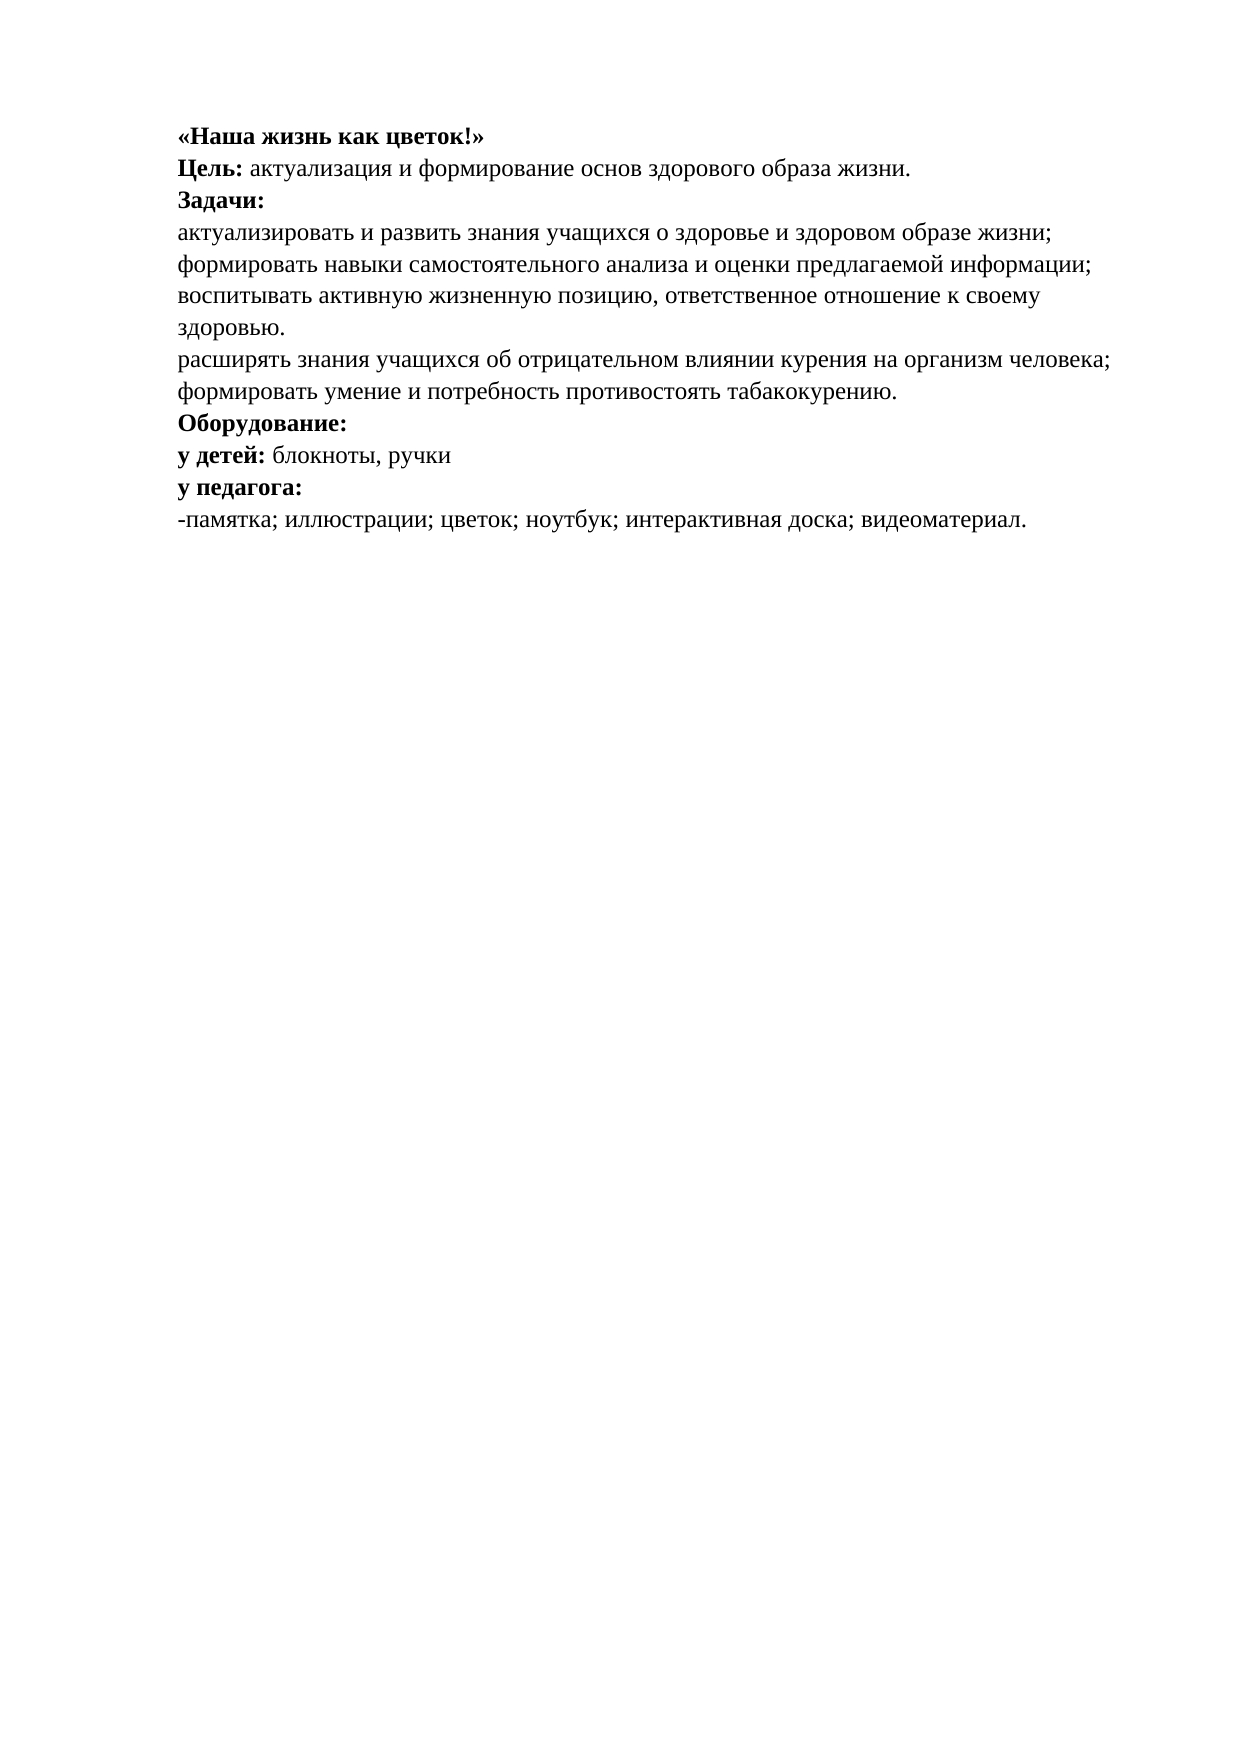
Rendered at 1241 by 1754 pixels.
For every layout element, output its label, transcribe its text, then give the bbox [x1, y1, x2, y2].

text Цель: актуализация и формирование основ здорового образа жизни. [177, 150, 1152, 182]
text у педагога: [177, 469, 1152, 501]
text расширять знания учащихся об отрицательном влиянии курения на организм человека; [177, 341, 1152, 373]
text -памятка; иллюстрации; цветок; ноутбук; интерактивная доска; видеоматериал. [177, 501, 1152, 532]
text у детей: блокноты, ручки [177, 437, 1152, 469]
text формировать умение и потребность противостоять табакокурению. [177, 373, 1152, 405]
text Оборудование: [177, 405, 1152, 437]
text «Наша жизнь как цветок!» [177, 118, 1152, 150]
text актуализировать и развить знания учащихся о здоровье и здоровом образе жизни; [177, 214, 1152, 246]
text Задачи: [177, 182, 1152, 214]
text формировать навыки самостоятельного анализа и оценки предлагаемой информации; [177, 246, 1152, 277]
text воспитывать активную жизненную позицию, ответственное отношение к своему здоровью. [177, 277, 1152, 341]
